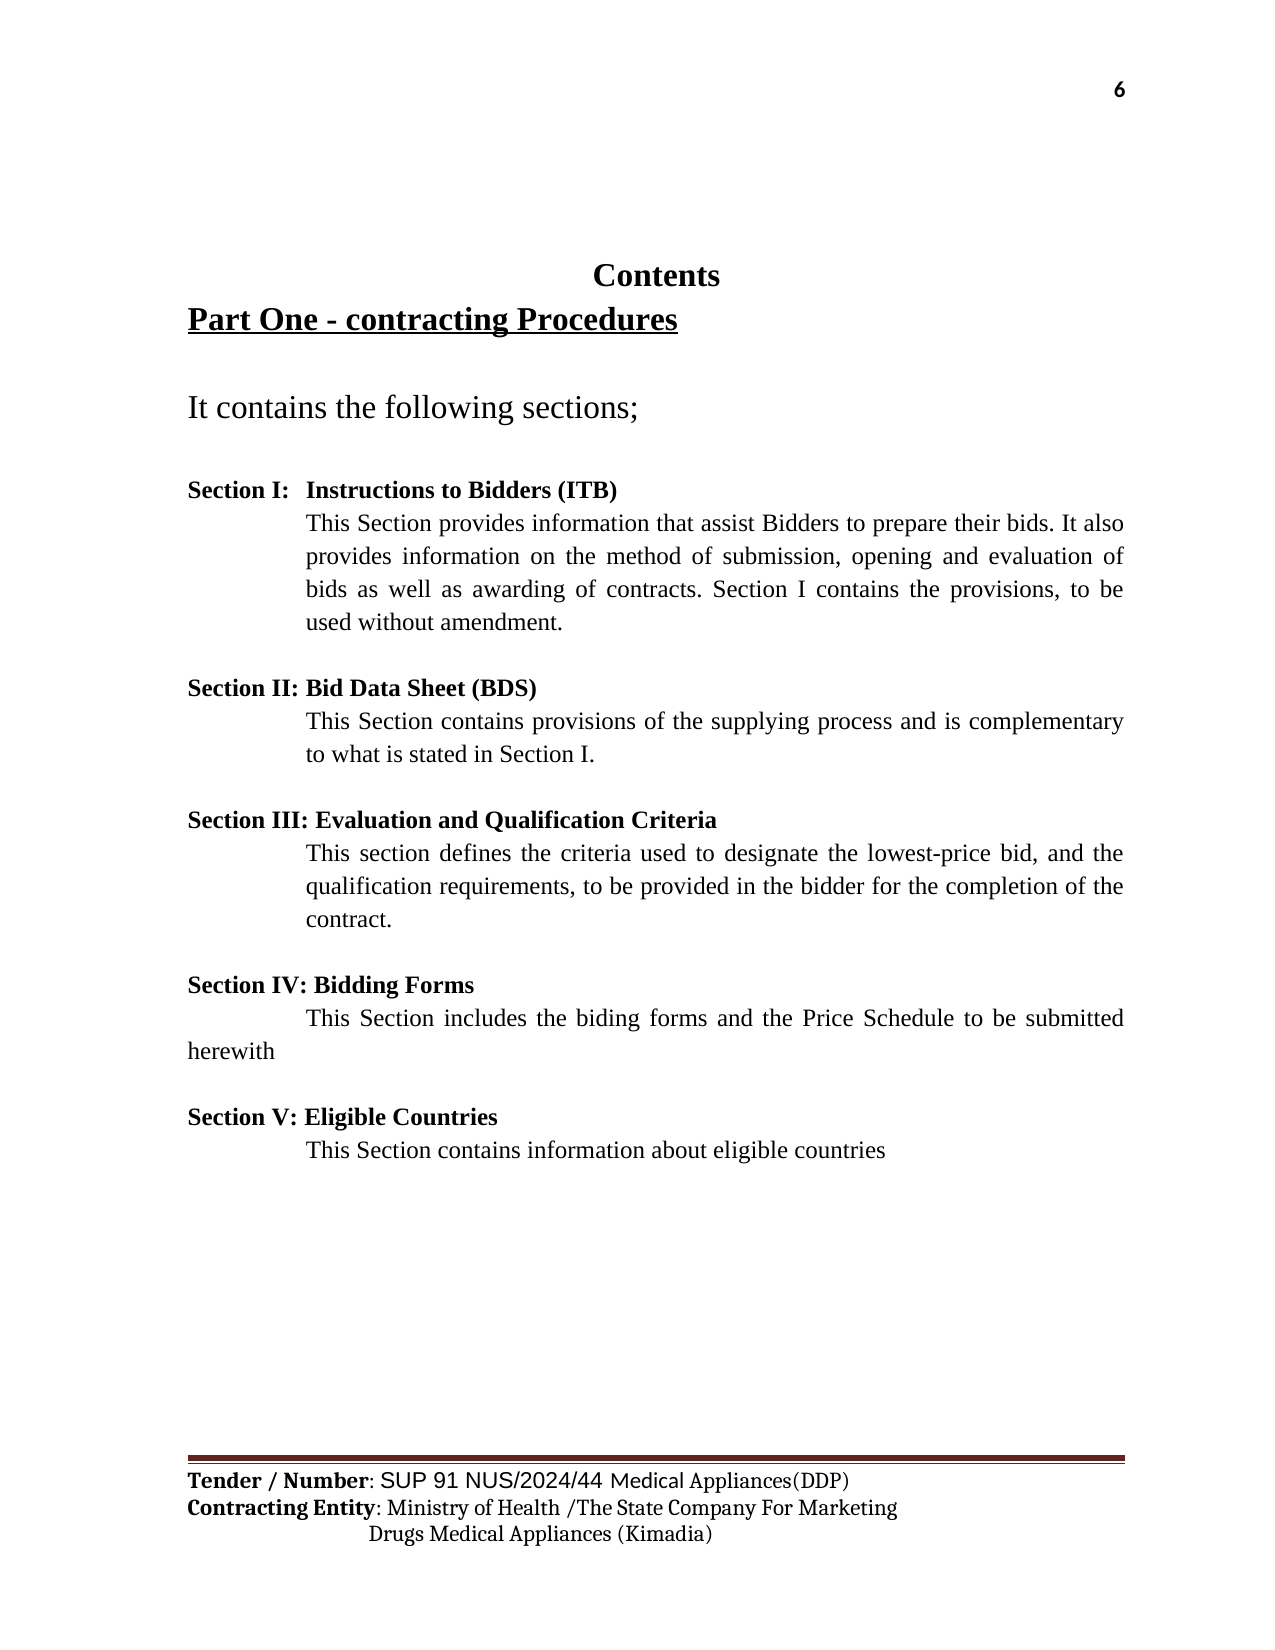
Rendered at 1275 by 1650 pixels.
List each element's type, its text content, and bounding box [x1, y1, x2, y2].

text Part One - contracting Procedures [187, 299, 1125, 337]
text This Section contains provisions of the supplying process and is complementary to what is stated in Section I. [306, 706, 1125, 768]
text Contents [187, 255, 1125, 293]
text This Section includes the biding forms and the Price Schedule to be submitted herewith [187, 1003, 1125, 1065]
text This Section provides information that assist Bidders to prepare their bids. It also provides information on the method of submission, opening and evaluation of bids as well as awarding of contracts. Section I contains the provisions, to be used without amendment. [306, 508, 1125, 636]
text Section IV: Bidding Forms [187, 970, 1125, 999]
text Section III: Evaluation and Qualification Criteria [187, 805, 1125, 834]
text Section II: Bid Data Sheet (BDS) [187, 673, 1125, 702]
text Section I: Instructions to Bidders (ITB) [187, 475, 1125, 504]
text Section V: Eligible Countries [187, 1102, 1125, 1131]
text This section defines the criteria used to designate the lowest-price bid, and the qualification requirements, to be provided in the bidder for the completion of the contract. [306, 838, 1125, 933]
text It contains the following sections; [187, 387, 1125, 425]
text This Section contains information about eligible countries [187, 1136, 1125, 1164]
